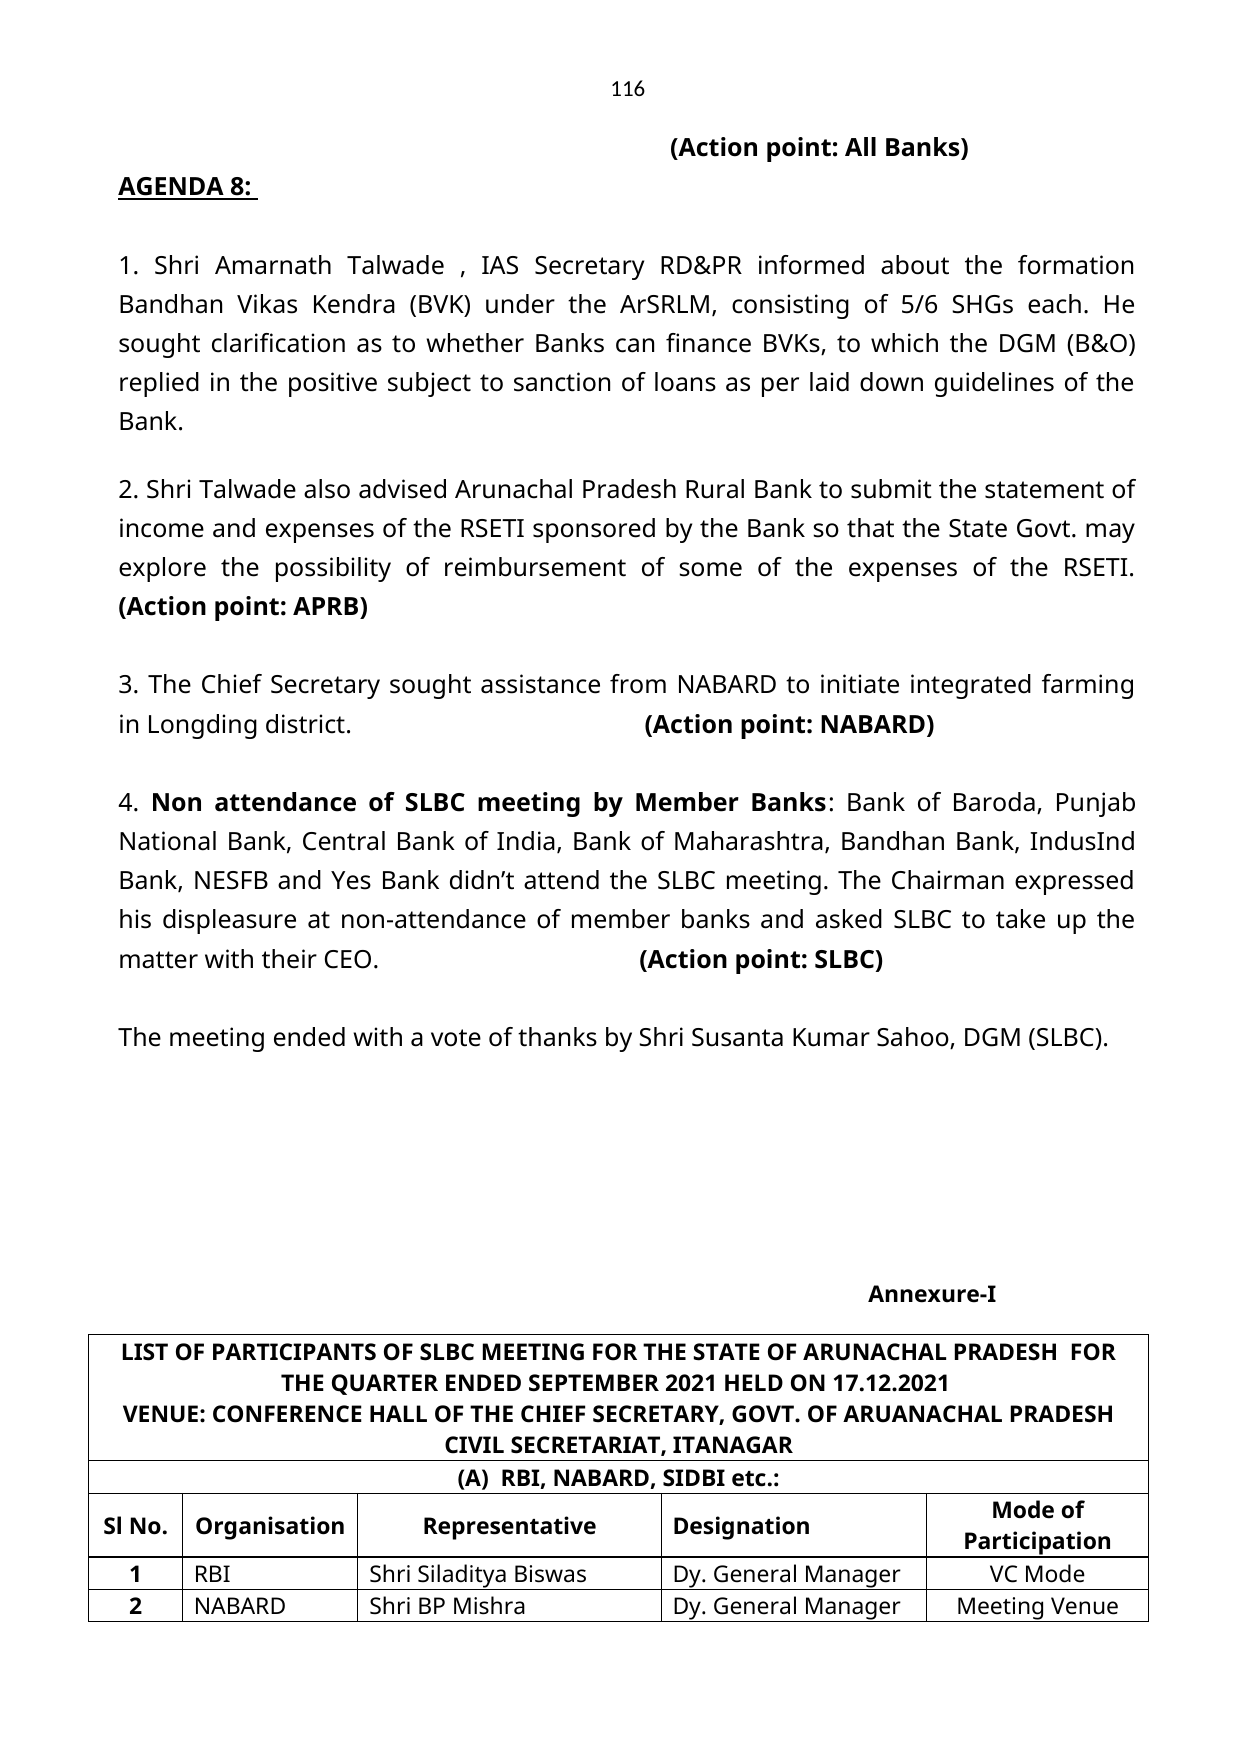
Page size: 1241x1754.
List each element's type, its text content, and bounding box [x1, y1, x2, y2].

table_cell Mode of Participation [927, 1494, 1148, 1556]
text 3. The Chief Secretary sought assistance from NABARD to initiate integrated farming in Longding district. (Action point: NABARD) [118, 667, 1137, 740]
text AGENDA 8: [118, 169, 1137, 203]
table_cell Dy. General Manager [662, 1558, 926, 1589]
table_cell Dy. General Manager [662, 1590, 926, 1621]
text The meeting ended with a vote of thanks by Shri Susanta Kumar Sahoo, DGM (SLBC). [118, 1019, 1137, 1054]
table_cell Organisation [183, 1494, 357, 1556]
table_cell Shri Siladitya Biswas [358, 1558, 661, 1589]
table_header LIST OF PARTICIPANTS OF SLBC MEETING FOR THE STATE OF ARUNACHAL PRADESH FOR THE QUARTER ENDED SEPTEMBER 2021 HELD ON 17.12.2021 VENUE: CONFERENCE HALL OF THE CHIEF SECRETARY, GOVT. OF ARUANACHAL PRADESH CIVIL SECRETARIAT, ITANAGAR [89, 1335, 1148, 1460]
text 4. Non attendance of SLBC meeting by Member Banks: Bank of Baroda, Punjab National Bank, Central Bank of India, Bank of Maharashtra, Bandhan Bank, IndusInd Bank, NESFB and Yes Bank didn’t attend the SLBC meeting. The Chairman expressed his displeasure at non-attendance of member banks and asked SLBC to take up the matter with their CEO. (Action point: SLBC) [118, 784, 1137, 975]
table_cell VC Mode [927, 1558, 1148, 1589]
table_cell RBI [183, 1558, 357, 1589]
table_cell Designation [662, 1494, 926, 1556]
text 2. Shri Talwade also advised Arunachal Pradesh Rural Bank to submit the statement of income and expenses of the RSETI sponsored by the Bank so that the State Govt. may explore the possibility of reimbursement of some of the expenses of the RSETI. (Action point: APRB) [118, 471, 1137, 623]
text 1. Shri Amarnath Talwade , IAS Secretary RD&PR informed about the formation Bandhan Vikas Kendra (BVK) under the ArSRLM, consisting of 5/6 SHGs each. He sought clarification as to whether Banks can finance BVKs, to which the DGM (B&O) replied in the positive subject to sanction of loans as per laid down guidelines of the Bank. [118, 247, 1137, 438]
table_cell Meeting Venue [927, 1590, 1148, 1621]
table_cell NABARD [183, 1590, 357, 1621]
table_cell 1 [89, 1558, 182, 1589]
table_cell 2 [89, 1590, 182, 1621]
text (Action point: All Banks) [118, 130, 1137, 164]
table_cell Sl No. [89, 1494, 182, 1556]
table_cell (A) RBI, NABARD, SIDBI etc.: [89, 1461, 1148, 1493]
table_cell Representative [358, 1494, 661, 1556]
table_cell Shri BP Mishra [358, 1590, 661, 1621]
text Annexure-I [793, 1278, 1137, 1309]
